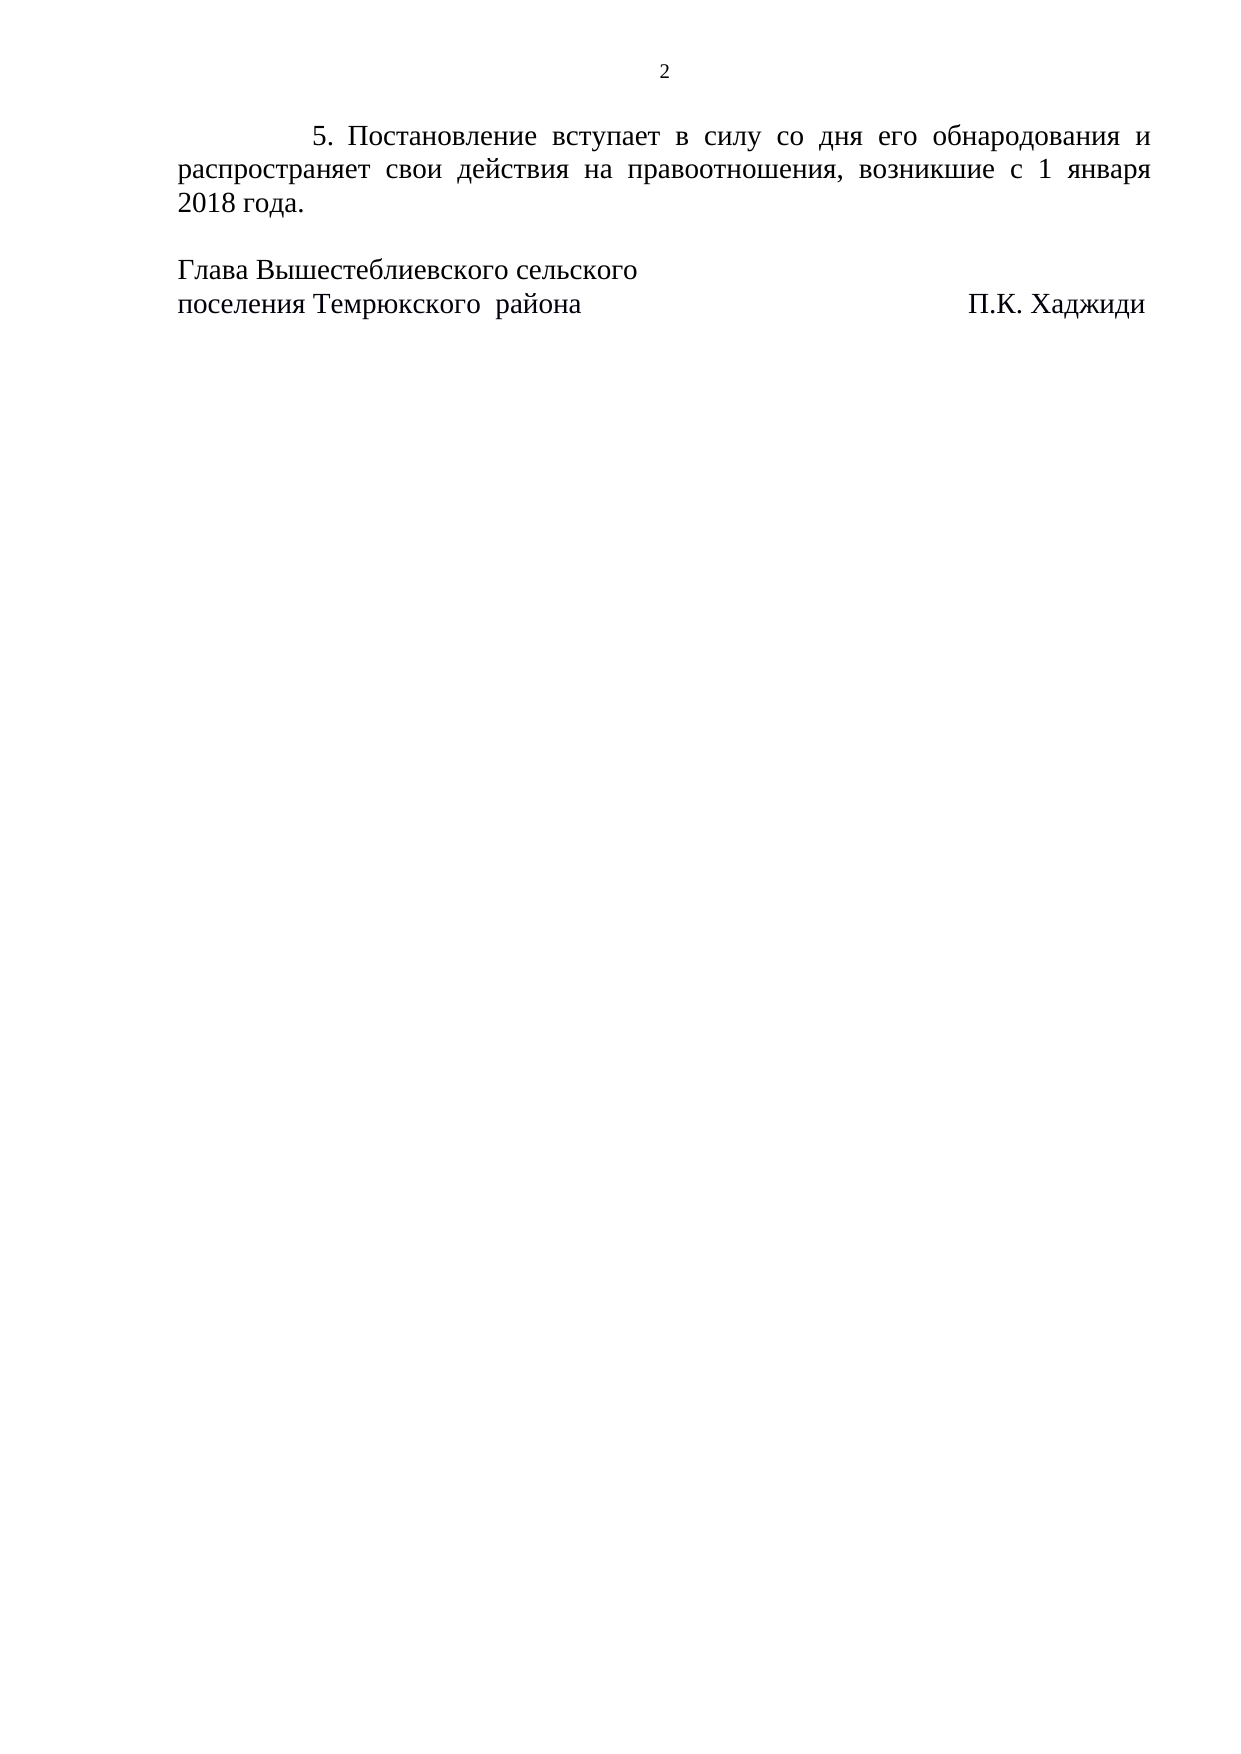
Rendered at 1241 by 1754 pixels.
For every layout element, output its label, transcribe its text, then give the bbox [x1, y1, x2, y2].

text 5. Постановление вступает в силу со дня его обнародования и распространяет свои действия на правоотношения, возникшие с 1 января 2018 года. [177, 118, 1152, 219]
text Глава Вышестеблиевского сельского [177, 252, 1152, 286]
text поселения Темрюкского района П.К. Хаджиди [177, 286, 1152, 319]
